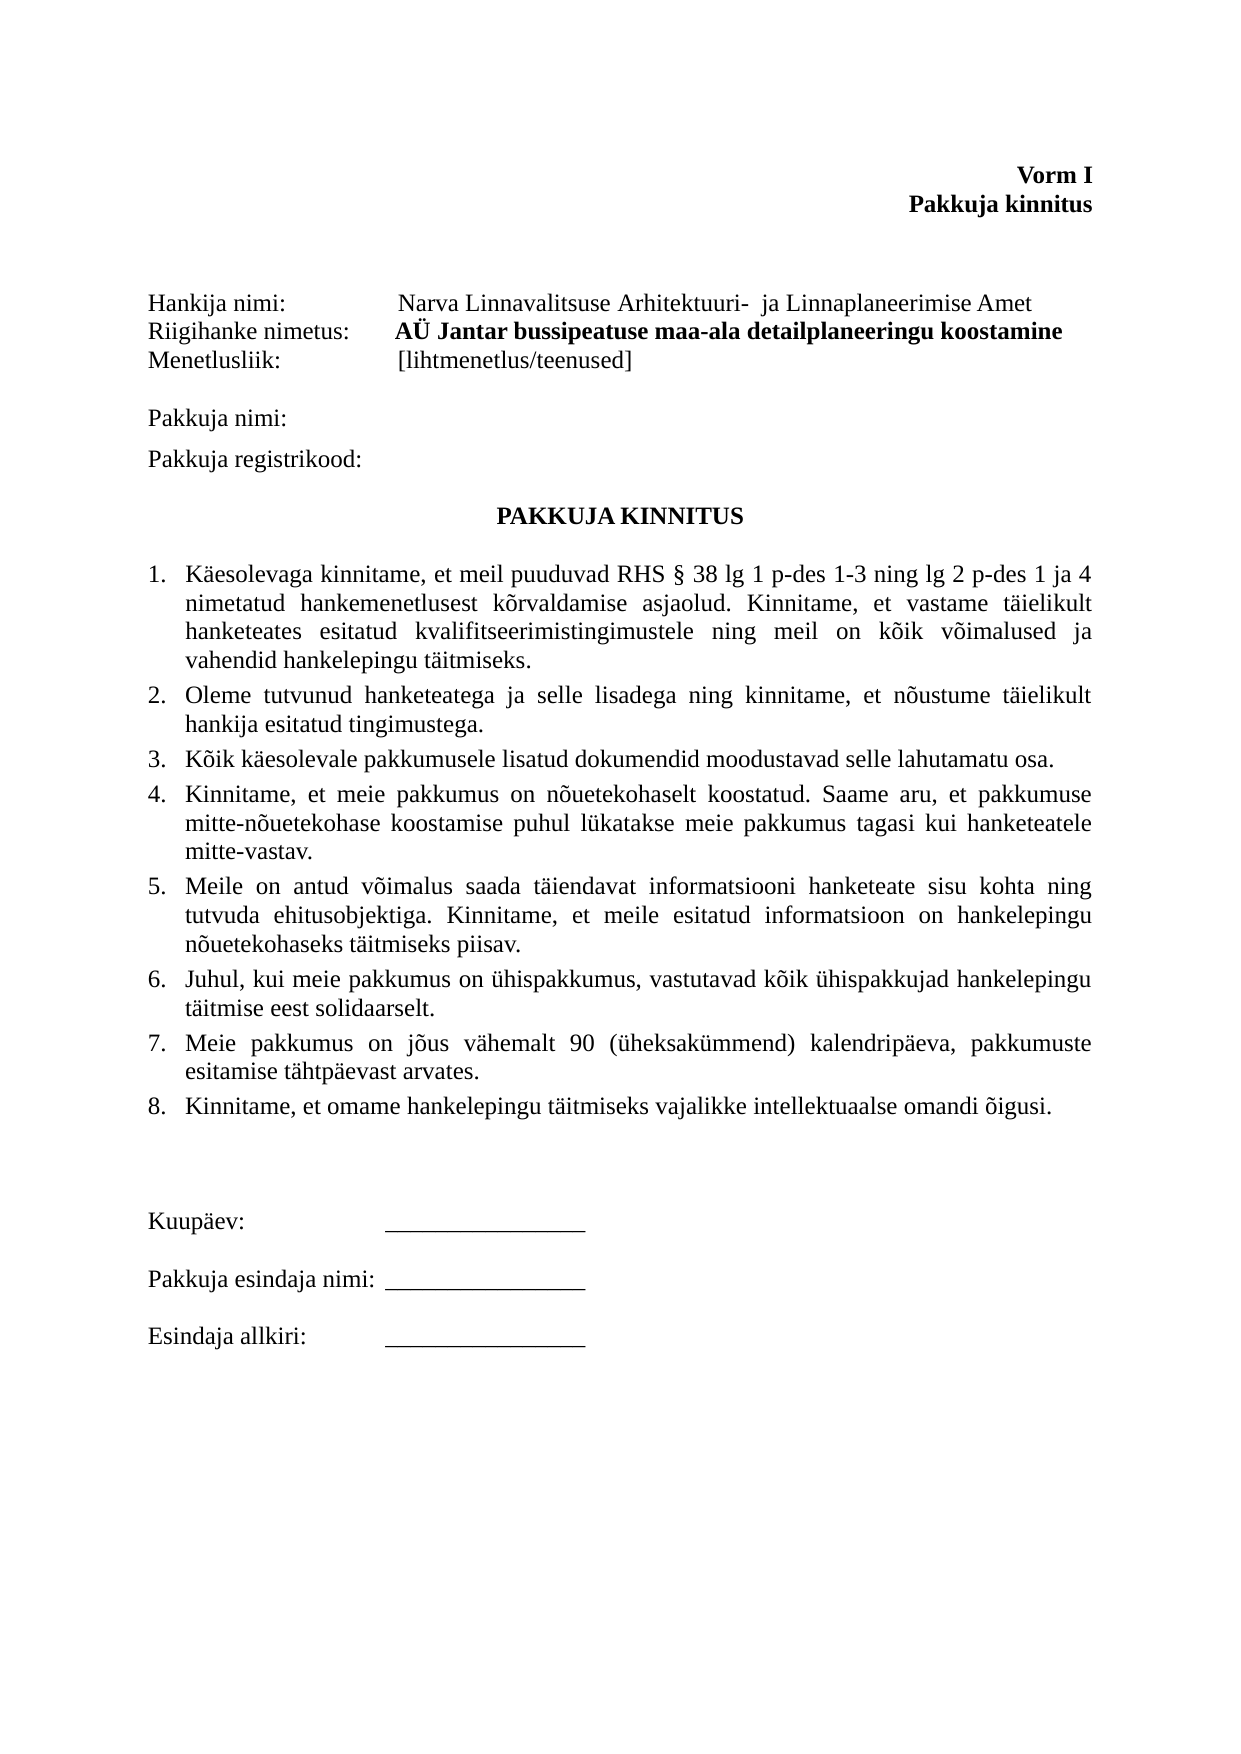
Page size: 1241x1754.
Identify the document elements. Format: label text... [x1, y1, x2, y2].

list Käesolevaga kinnitame, et meil puuduvad RHS § 38 lg 1 p-des 1-3 ning lg 2 p-des 1 ja 4 nimetatud hankemenetlusest kõrvaldamise asjaolud. Kinnitame, et vastame täielikult hanketeates esitatud kvalifitseerimistingimustele ning meil on kõik võimalused ja vahendid hankelepingu täitmiseks. [148, 559, 1093, 674]
text PAKKUJA KINNITUS [148, 501, 1093, 530]
text Riigihanke nimetus: AÜ Jantar bussipeatuse maa-ala detailplaneeringu koostamine [148, 316, 1093, 345]
text Menetlusliik: [lihtmenetlus/teenused] [148, 345, 1093, 374]
text Pakkuja kinnitus [148, 189, 1093, 218]
text Pakkuja esindaja nimi: ________________ [148, 1264, 1093, 1293]
list Kinnitame, et omame hankelepingu täitmiseks vajalikke intellektuaalse omandi õigusi. [148, 1091, 1093, 1120]
list Kõik käesolevale pakkumusele lisatud dokumendid moodustavad selle lahutamatu osa. [148, 744, 1093, 773]
list Juhul, kui meie pakkumus on ühispakkumus, vastutavad kõik ühispakkujad hankelepingu täitmise eest solidaarselt. [148, 964, 1093, 1021]
text Pakkuja registrikood: [148, 444, 1093, 473]
list Meie pakkumus on jõus vähemalt 90 (üheksakümmend) kalendripäeva, pakkumuste esitamise tähtpäevast arvates. [148, 1028, 1093, 1085]
text Esindaja allkiri: ________________ [148, 1321, 1093, 1350]
list Meile on antud võimalus saada täiendavat informatsiooni hanketeate sisu kohta ning tutvuda ehitusobjektiga. Kinnitame, et meile esitatud informatsioon on hankelepingu nõuetekohaseks täitmiseks piisav. [148, 871, 1093, 958]
text Hankija nimi: Narva Linnavalitsuse Arhitektuuri- ja Linnaplaneerimise Amet [148, 288, 1093, 316]
list Kinnitame, et meie pakkumus on nõuetekohaselt koostatud. Saame aru, et pakkumuse mitte-nõuetekohase koostamise puhul lükatakse meie pakkumus tagasi kui hanketeatele mitte-vastav. [148, 779, 1093, 865]
text Vorm I [148, 160, 1093, 189]
text Pakkuja nimi: [148, 403, 1093, 431]
text Kuupäev: ________________ [148, 1206, 1093, 1235]
list Oleme tutvunud hanketeatega ja selle lisadega ning kinnitame, et nõustume täielikult hankija esitatud tingimustega. [148, 680, 1093, 738]
